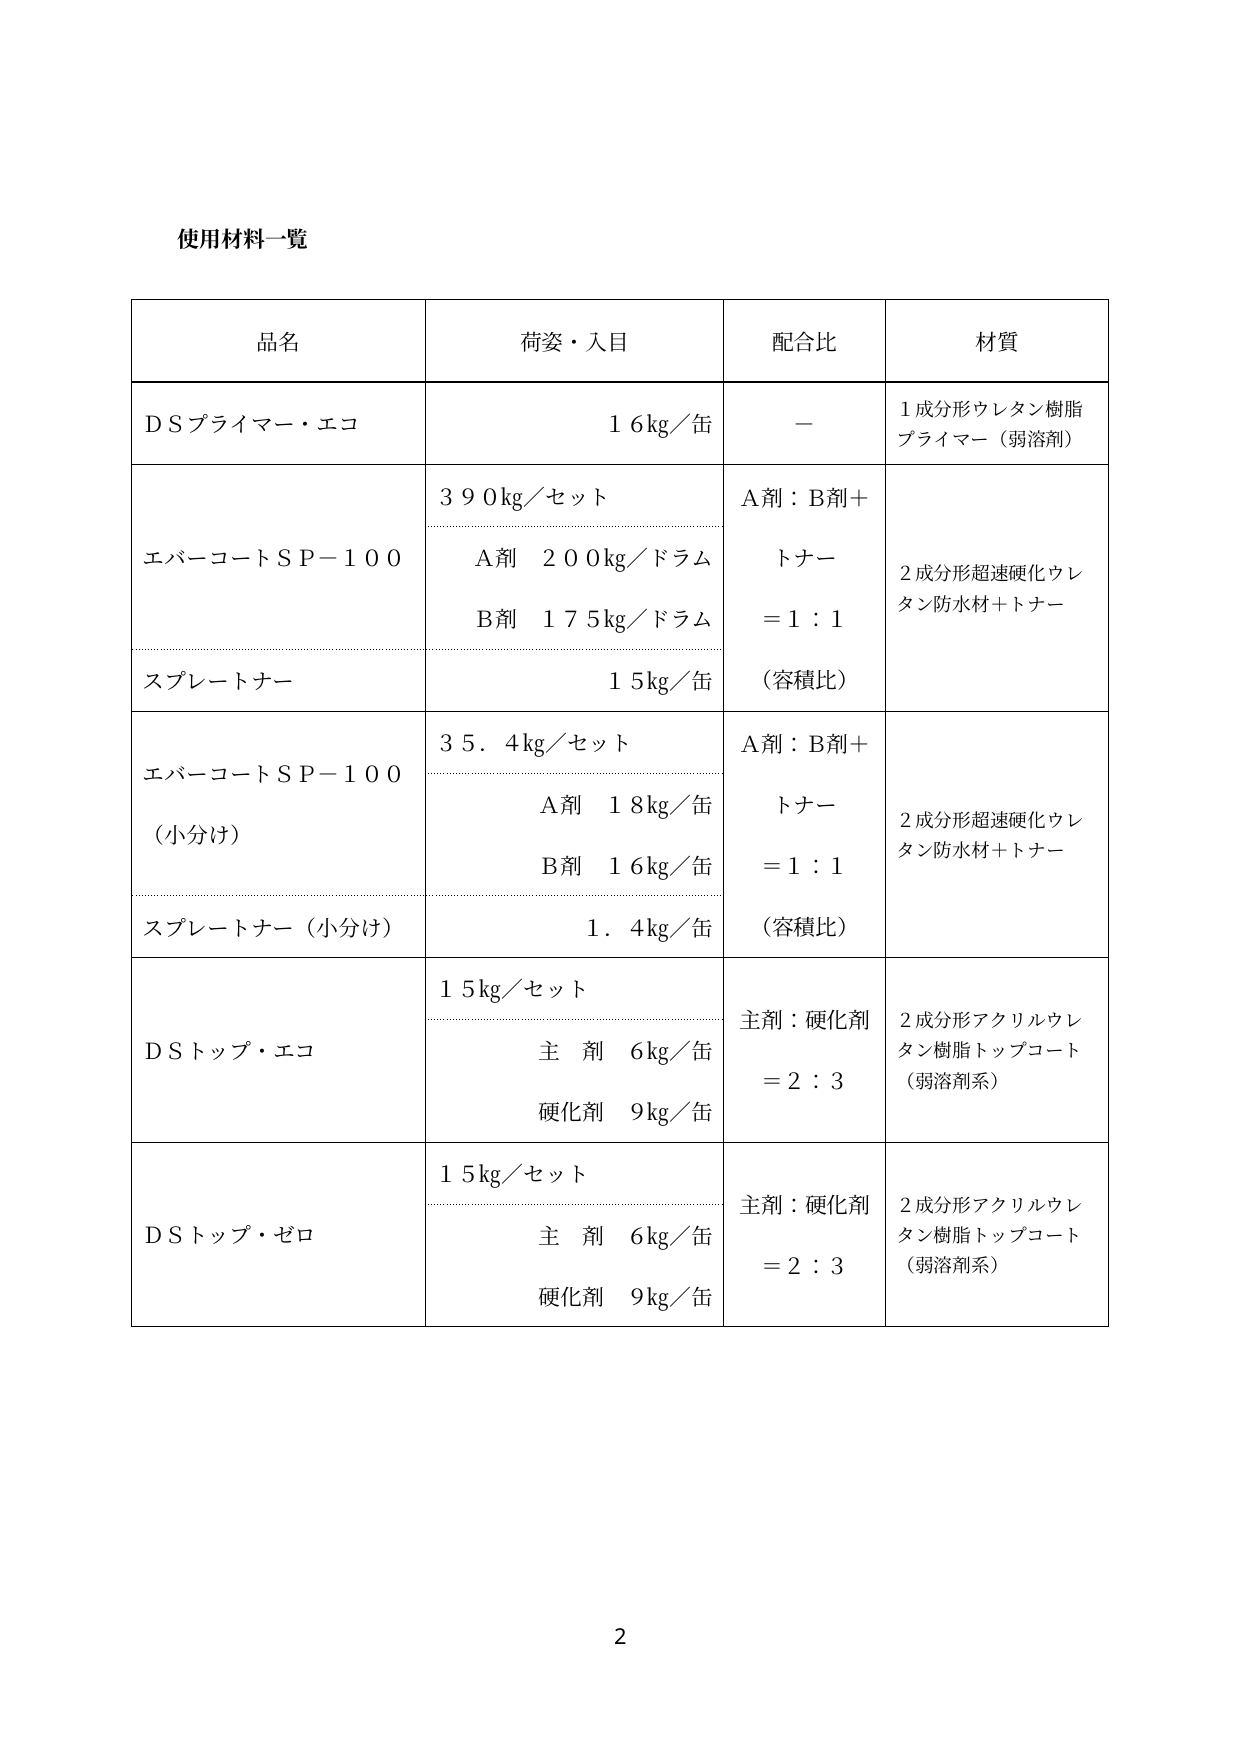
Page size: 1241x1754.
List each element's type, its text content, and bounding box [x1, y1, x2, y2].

table_cell 主剤：硬化剤 ＝２：３ [724, 958, 885, 1142]
table_cell ＤＳトップ・ゼロ [132, 1143, 425, 1326]
table_cell １成分形ウレタン樹脂プライマー（弱溶剤） [886, 383, 1108, 464]
table_cell 主剤：硬化剤 ＝２：３ [724, 1143, 885, 1326]
table_header 配合比 [724, 300, 885, 381]
table_cell 主 剤 ６㎏／缶 硬化剤 ９㎏／缶 [426, 1019, 723, 1142]
table_cell エバーコートＳＰ－１００ [132, 465, 425, 649]
table_cell Ａ剤 ２００㎏／ドラム Ｂ剤 １７５㎏／ドラム [426, 526, 723, 649]
table_cell １．４㎏／缶 [426, 895, 723, 957]
table_cell １５㎏／缶 [426, 649, 723, 711]
table_cell ＤＳプライマー・エコ [132, 383, 425, 464]
table_cell ２成分形アクリルウレタン樹脂トップコート（弱溶剤系） [886, 1143, 1108, 1326]
table_header 荷姿・入目 [426, 300, 723, 381]
table_cell ２成分形超速硬化ウレタン防水材＋トナー [886, 712, 1108, 957]
text 使用材料一覧 [177, 207, 1063, 268]
table_cell Ａ剤：Ｂ剤＋トナー ＝１：１ （容積比） [724, 712, 885, 957]
table_cell ＤＳトップ・エコ [132, 958, 425, 1142]
table_cell ２成分形アクリルウレタン樹脂トップコート（弱溶剤系） [886, 958, 1108, 1142]
table_cell ２成分形超速硬化ウレタン防水材＋トナー [886, 465, 1108, 711]
table_header 品名 [132, 300, 425, 381]
table_cell Ａ剤：Ｂ剤＋トナー ＝１：１ （容積比） [724, 465, 885, 711]
table_cell スプレートナー（小分け） [132, 895, 425, 957]
table_header 材質 [886, 300, 1108, 381]
table_cell ３５．４㎏／セット [426, 712, 723, 772]
table_cell スプレートナー [132, 649, 425, 711]
table_cell １６㎏／缶 [426, 383, 723, 464]
table_cell １５㎏／セット [426, 958, 723, 1019]
table_cell Ａ剤 １８㎏／缶 Ｂ剤 １６㎏／缶 [426, 773, 723, 895]
table_cell エバーコートＳＰ－１００ （小分け） [132, 712, 425, 895]
table_cell 主 剤 ６㎏／缶 硬化剤 ９㎏／缶 [426, 1204, 723, 1326]
table_cell － [724, 383, 885, 464]
table_cell １５㎏／セット [426, 1143, 723, 1203]
table_cell ３９０㎏／セット [426, 465, 723, 526]
